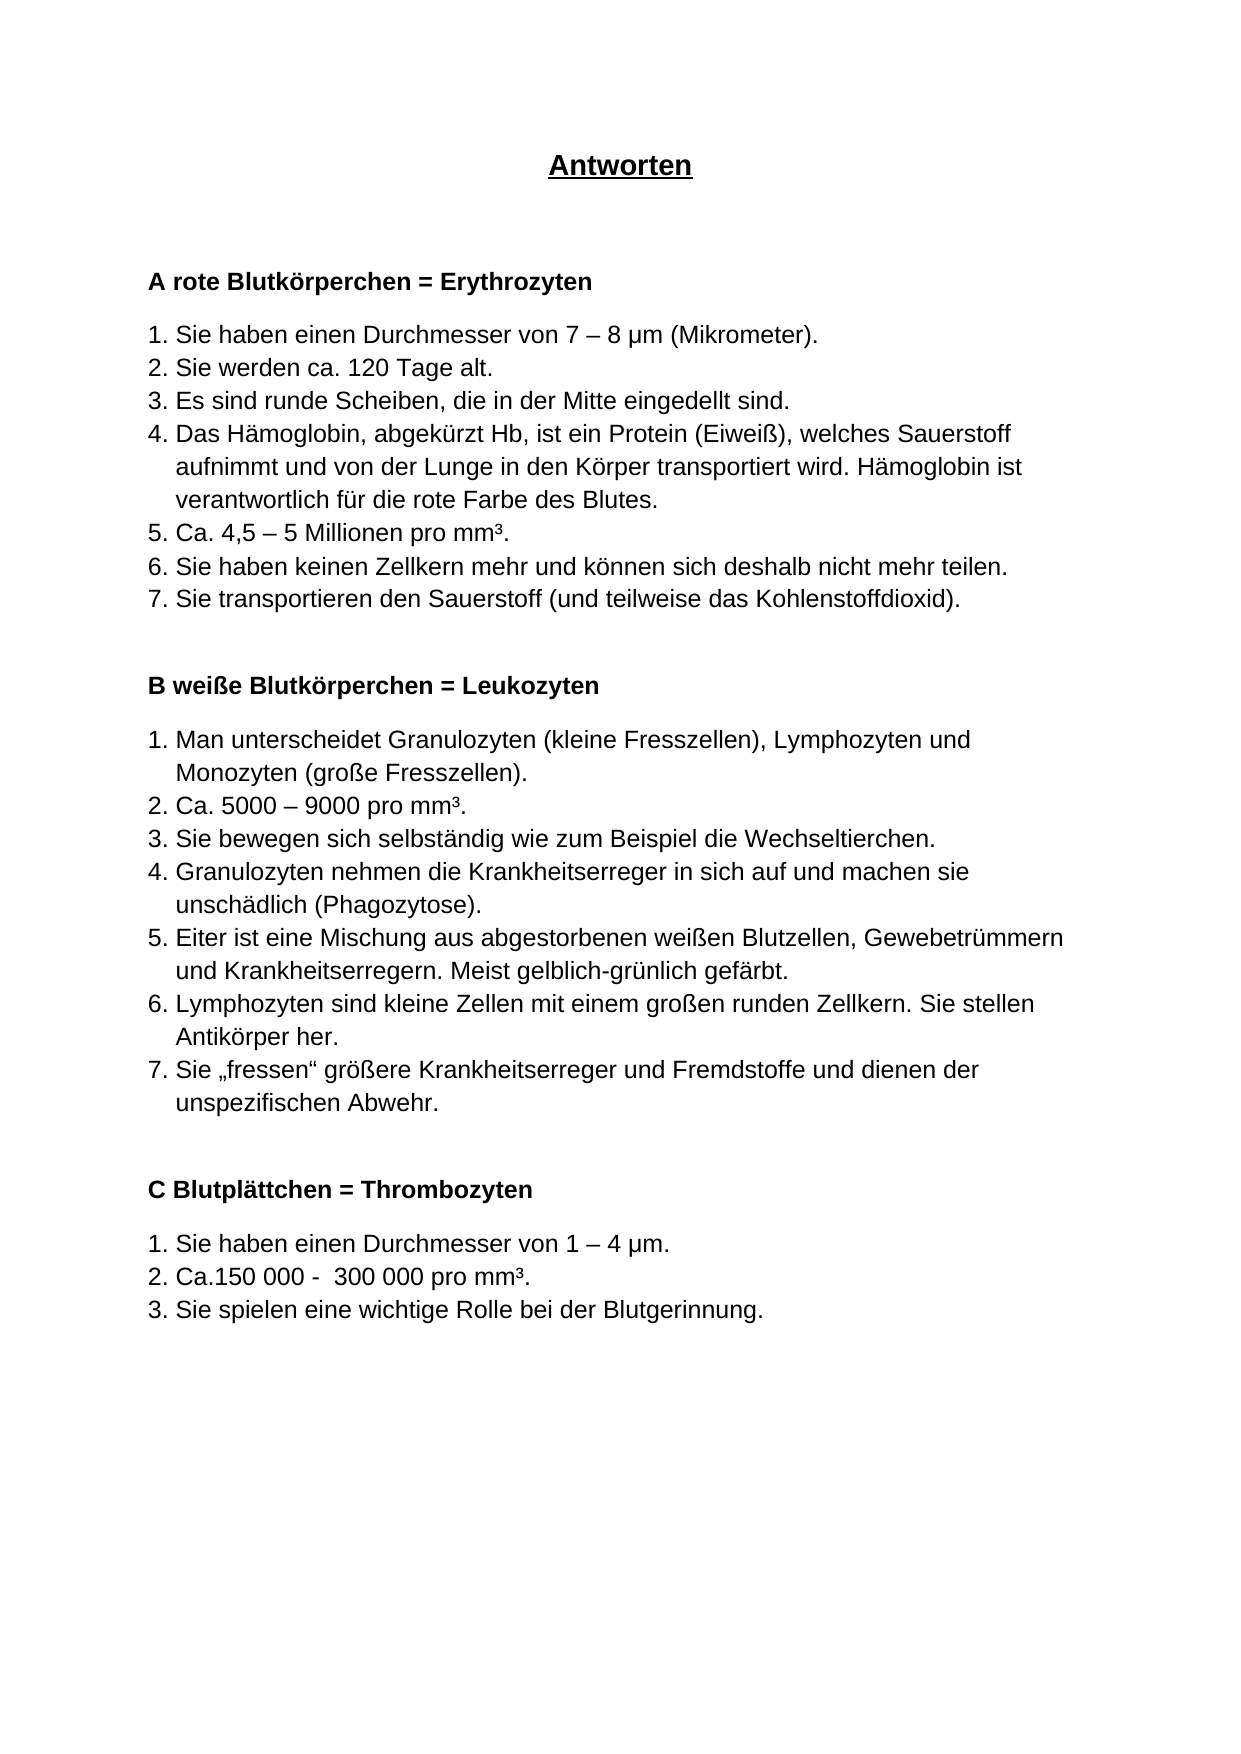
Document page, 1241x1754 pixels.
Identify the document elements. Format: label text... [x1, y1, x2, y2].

text Monozyten (große Fresszellen). [148, 758, 1092, 787]
text 2. Ca. 5000 – 9000 pro mm³. [148, 791, 1092, 820]
text aufnimmt und von der Lunge in den Körper transportiert wird. Hämoglobin ist [148, 452, 1092, 481]
text 7. Sie „fressen“ größere Krankheitserreger und Fremdstoffe und dienen der [148, 1055, 1092, 1084]
text 1. Sie haben einen Durchmesser von 1 – 4 μm. [148, 1229, 1092, 1258]
text unschädlich (Phagozytose). [148, 890, 1092, 919]
text 7. Sie transportieren den Sauerstoff (und teilweise das Kohlenstoffdioxid). [148, 584, 1092, 613]
text 4. Granulozyten nehmen die Krankheitserreger in sich auf und machen sie [148, 857, 1092, 886]
text 3. Sie bewegen sich selbständig wie zum Beispiel die Wechseltierchen. [148, 824, 1092, 853]
text 6. Sie haben keinen Zellkern mehr und können sich deshalb nicht mehr teilen. [148, 551, 1092, 580]
text 3. Sie spielen eine wichtige Rolle bei der Blutgerinnung. [148, 1295, 1092, 1324]
text B weiße Blutkörperchen = Leukozyten [148, 671, 1092, 700]
text A rote Blutkörperchen = Erythrozyten [148, 266, 1092, 295]
text 5. Ca. 4,5 – 5 Millionen pro mm³. [148, 518, 1092, 547]
text 3. Es sind runde Scheiben, die in der Mitte eingedellt sind. [148, 386, 1092, 415]
text 1. Man unterscheidet Granulozyten (kleine Fresszellen), Lymphozyten und [148, 725, 1092, 754]
text 2. Sie werden ca. 120 Tage alt. [148, 353, 1092, 382]
text Antikörper her. [148, 1022, 1092, 1051]
text 2. Ca.150 000 - 300 000 pro mm³. [148, 1262, 1092, 1291]
text unspezifischen Abwehr. [148, 1088, 1092, 1117]
text verantwortlich für die rote Farbe des Blutes. [148, 485, 1092, 514]
text und Krankheitserregern. Meist gelblich-grünlich gefärbt. [148, 956, 1092, 985]
text Antworten [148, 148, 1092, 181]
text 4. Das Hämoglobin, abgekürzt Hb, ist ein Protein (Eiweiß), welches Sauerstoff [148, 419, 1092, 448]
text 1. Sie haben einen Durchmesser von 7 – 8 μm (Mikrometer). [148, 320, 1092, 349]
text 6. Lymphozyten sind kleine Zellen mit einem großen runden Zellkern. Sie stellen [148, 989, 1092, 1018]
text C Blutplättchen = Thrombozyten [148, 1175, 1092, 1204]
text 5. Eiter ist eine Mischung aus abgestorbenen weißen Blutzellen, Gewebetrümmern [148, 923, 1092, 952]
